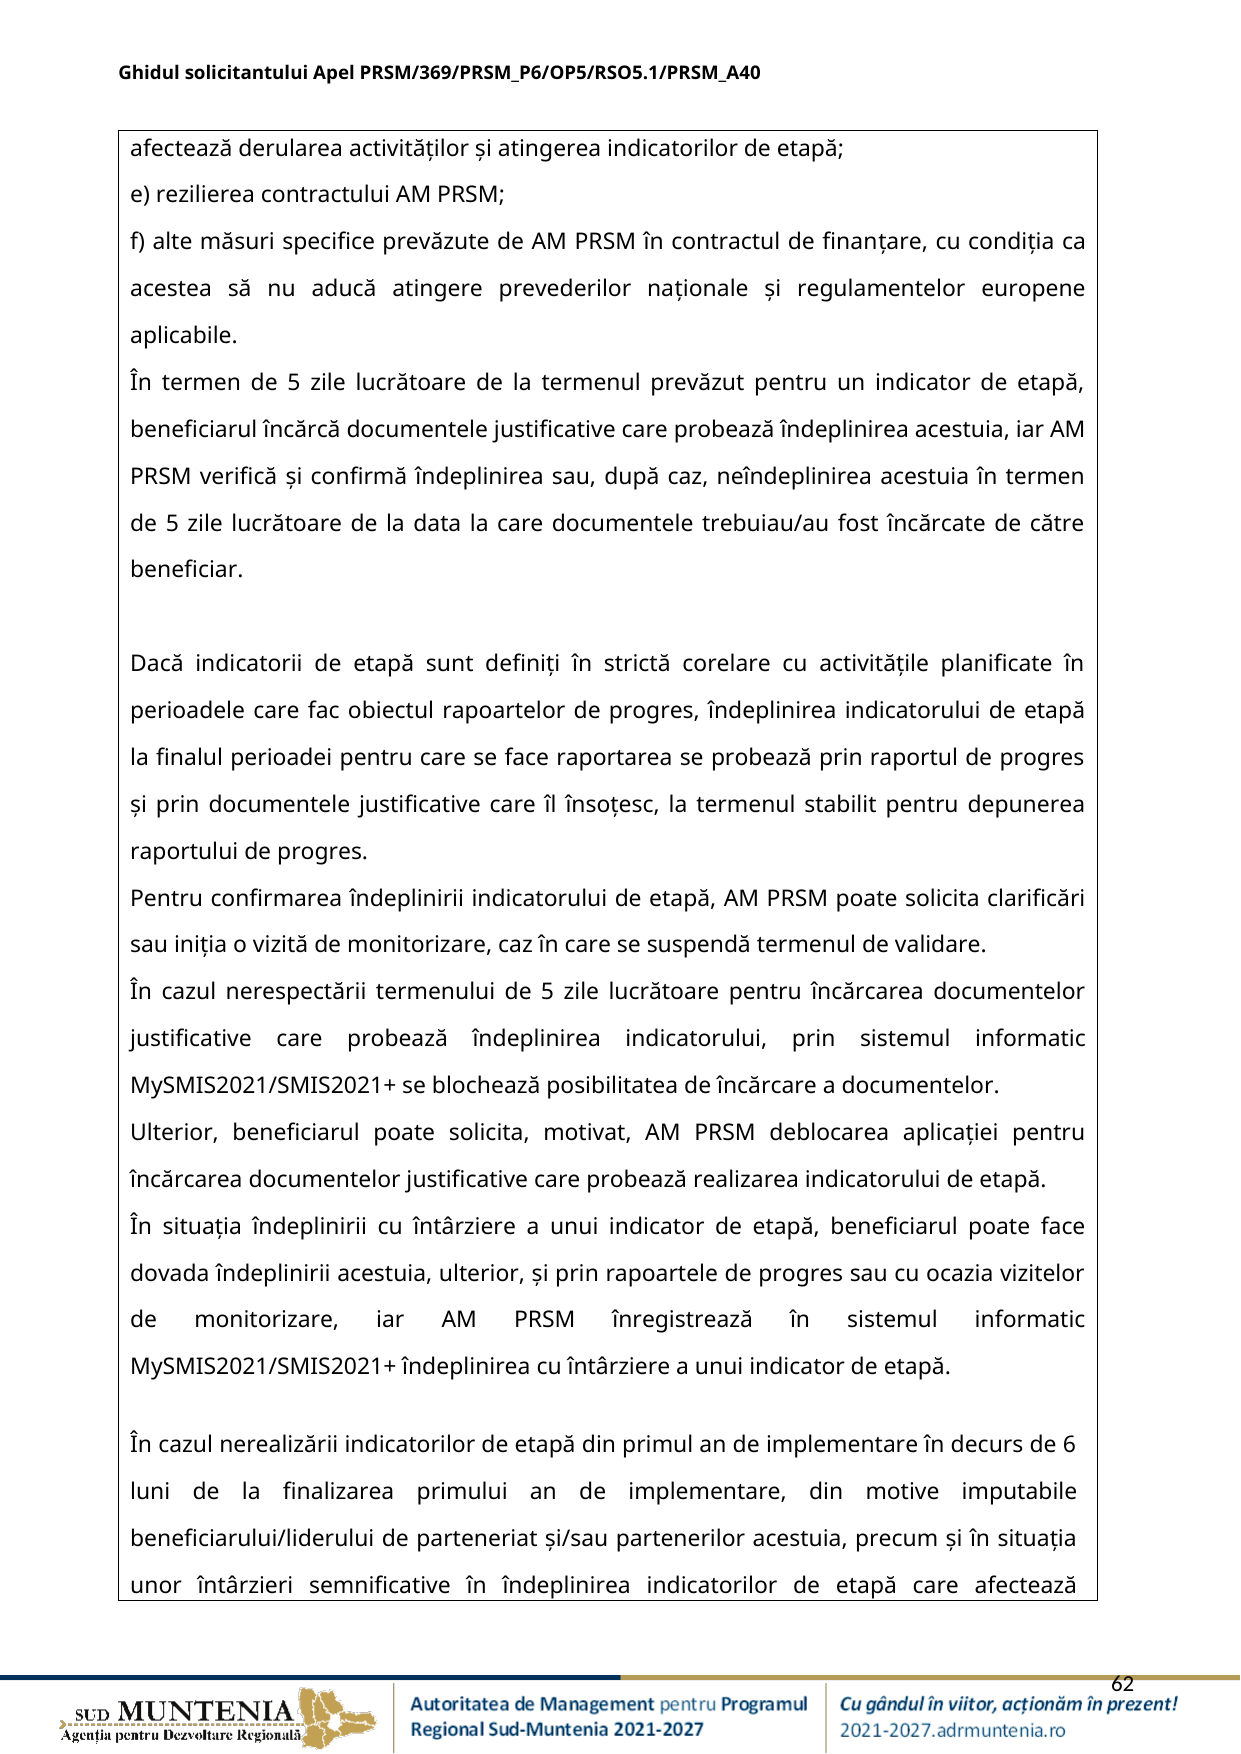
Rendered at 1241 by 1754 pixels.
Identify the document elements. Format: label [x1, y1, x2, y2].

table_header [119, 131, 1097, 1600]
picture [0, 1675, 1241, 1754]
